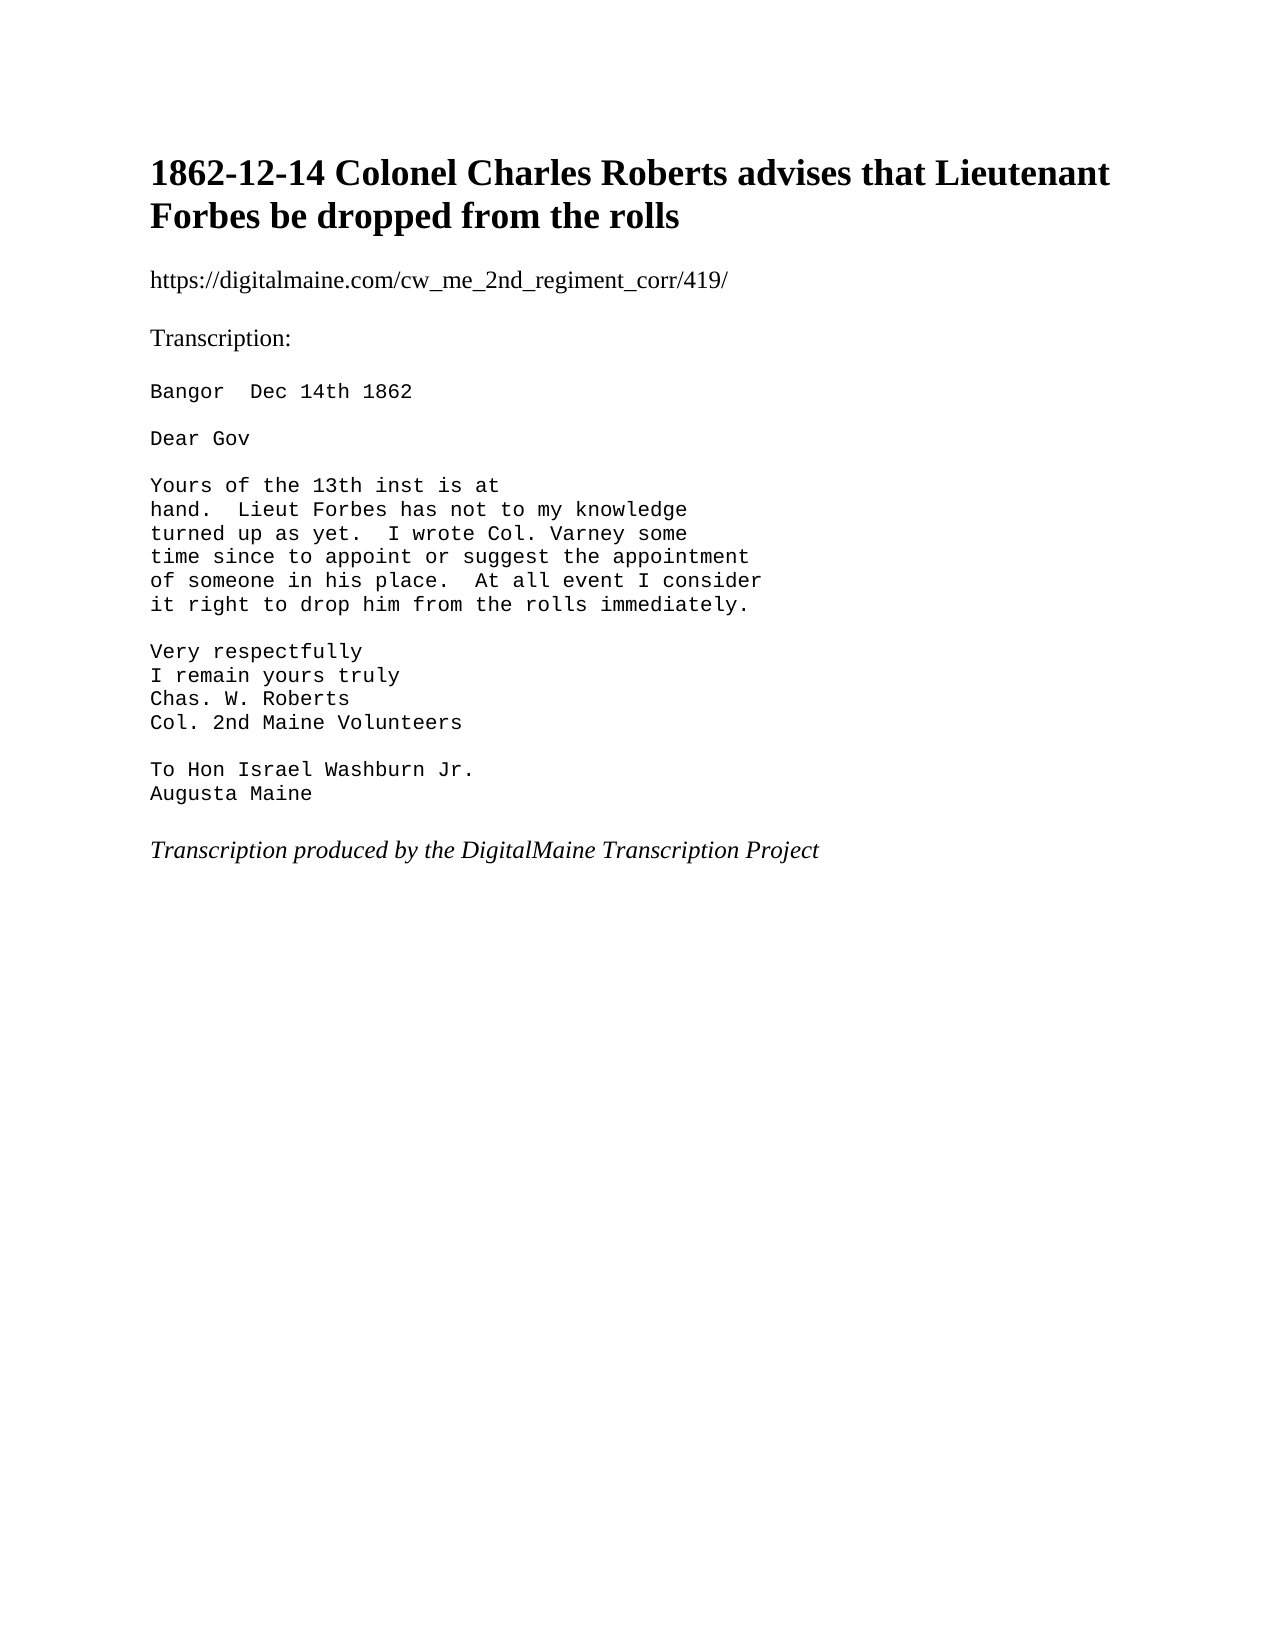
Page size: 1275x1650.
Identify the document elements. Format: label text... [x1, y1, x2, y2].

text it right to drop him from the rolls immediately. [150, 594, 1125, 617]
text Transcription produced by the DigitalMaine Transcription Project [150, 836, 1125, 864]
text To Hon Israel Washburn Jr. [150, 759, 1125, 783]
text turned up as yet. I wrote Col. Varney some [150, 523, 1125, 546]
text time since to appoint or suggest the appointment [150, 546, 1125, 570]
text https://digitalmaine.com/cw_me_2nd_regiment_corr/419/ [150, 265, 1125, 294]
text I remain yours truly [150, 664, 1125, 688]
text Chas. W. Roberts [150, 688, 1125, 712]
text of someone in his place. At all event I consider [150, 570, 1125, 594]
text Yours of the 13th inst is at [150, 475, 1125, 499]
text hand. Lieut Forbes has not to my knowledge [150, 499, 1125, 523]
text Augusta Maine [150, 783, 1125, 806]
text Transcription: [150, 323, 1125, 352]
text Very respectfully [150, 641, 1125, 664]
subtitle 1862-12-14 Colonel Charles Roberts advises that Lieutenant Forbes be dropped from the rolls [150, 150, 1125, 236]
text Dear Gov [150, 428, 1125, 452]
text Col. 2nd Maine Volunteers [150, 712, 1125, 736]
text Bangor Dec 14th 1862 [150, 381, 1125, 404]
